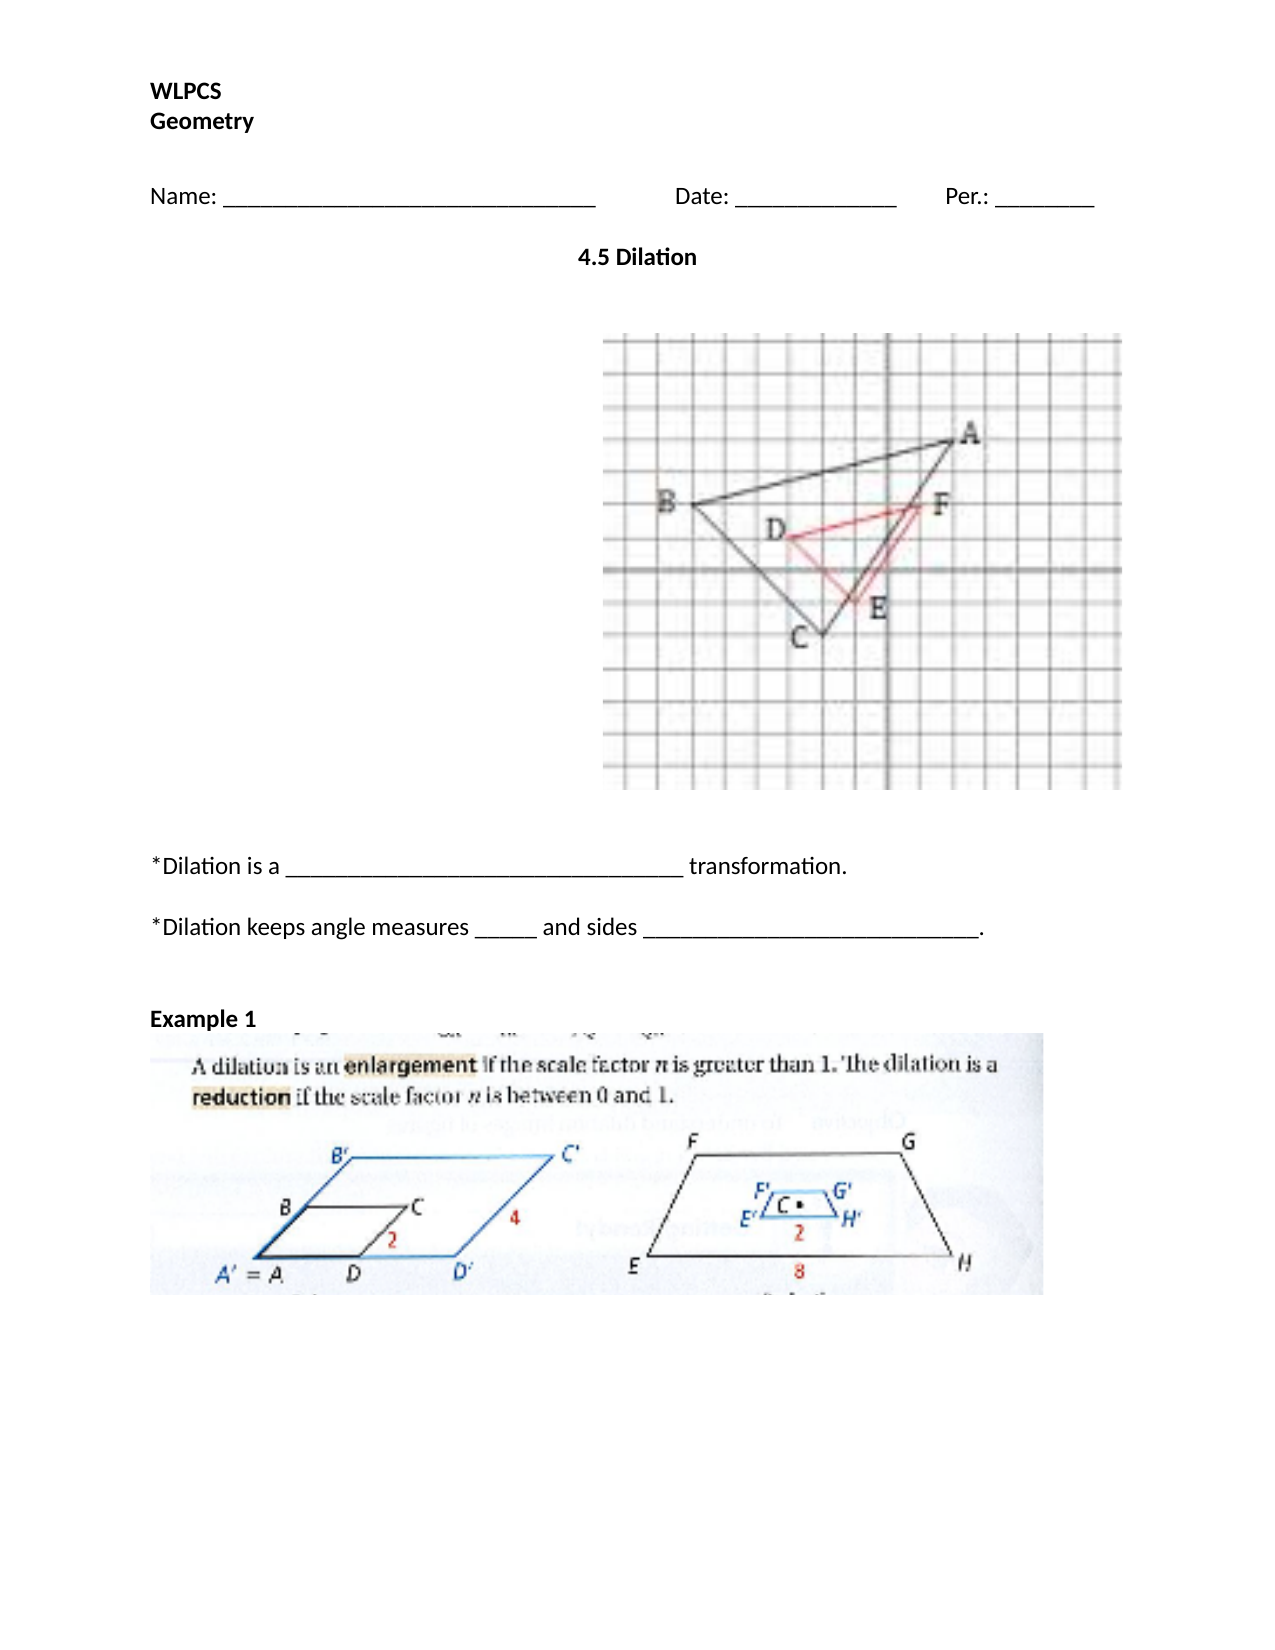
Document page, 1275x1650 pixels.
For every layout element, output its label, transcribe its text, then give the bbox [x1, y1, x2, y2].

text *Dilation is a ________________________________ transformation. [150, 850, 1125, 881]
text 4.5 Dilation [150, 242, 1125, 272]
picture [150, 1033, 1044, 1295]
text *Dilation keeps angle measures _____ and sides ___________________________. [150, 911, 1125, 942]
picture [602, 333, 1123, 790]
text Name: ______________________________ Date: _____________ Per.: ________ [150, 181, 1125, 211]
text Example 1 [150, 1003, 1125, 1033]
